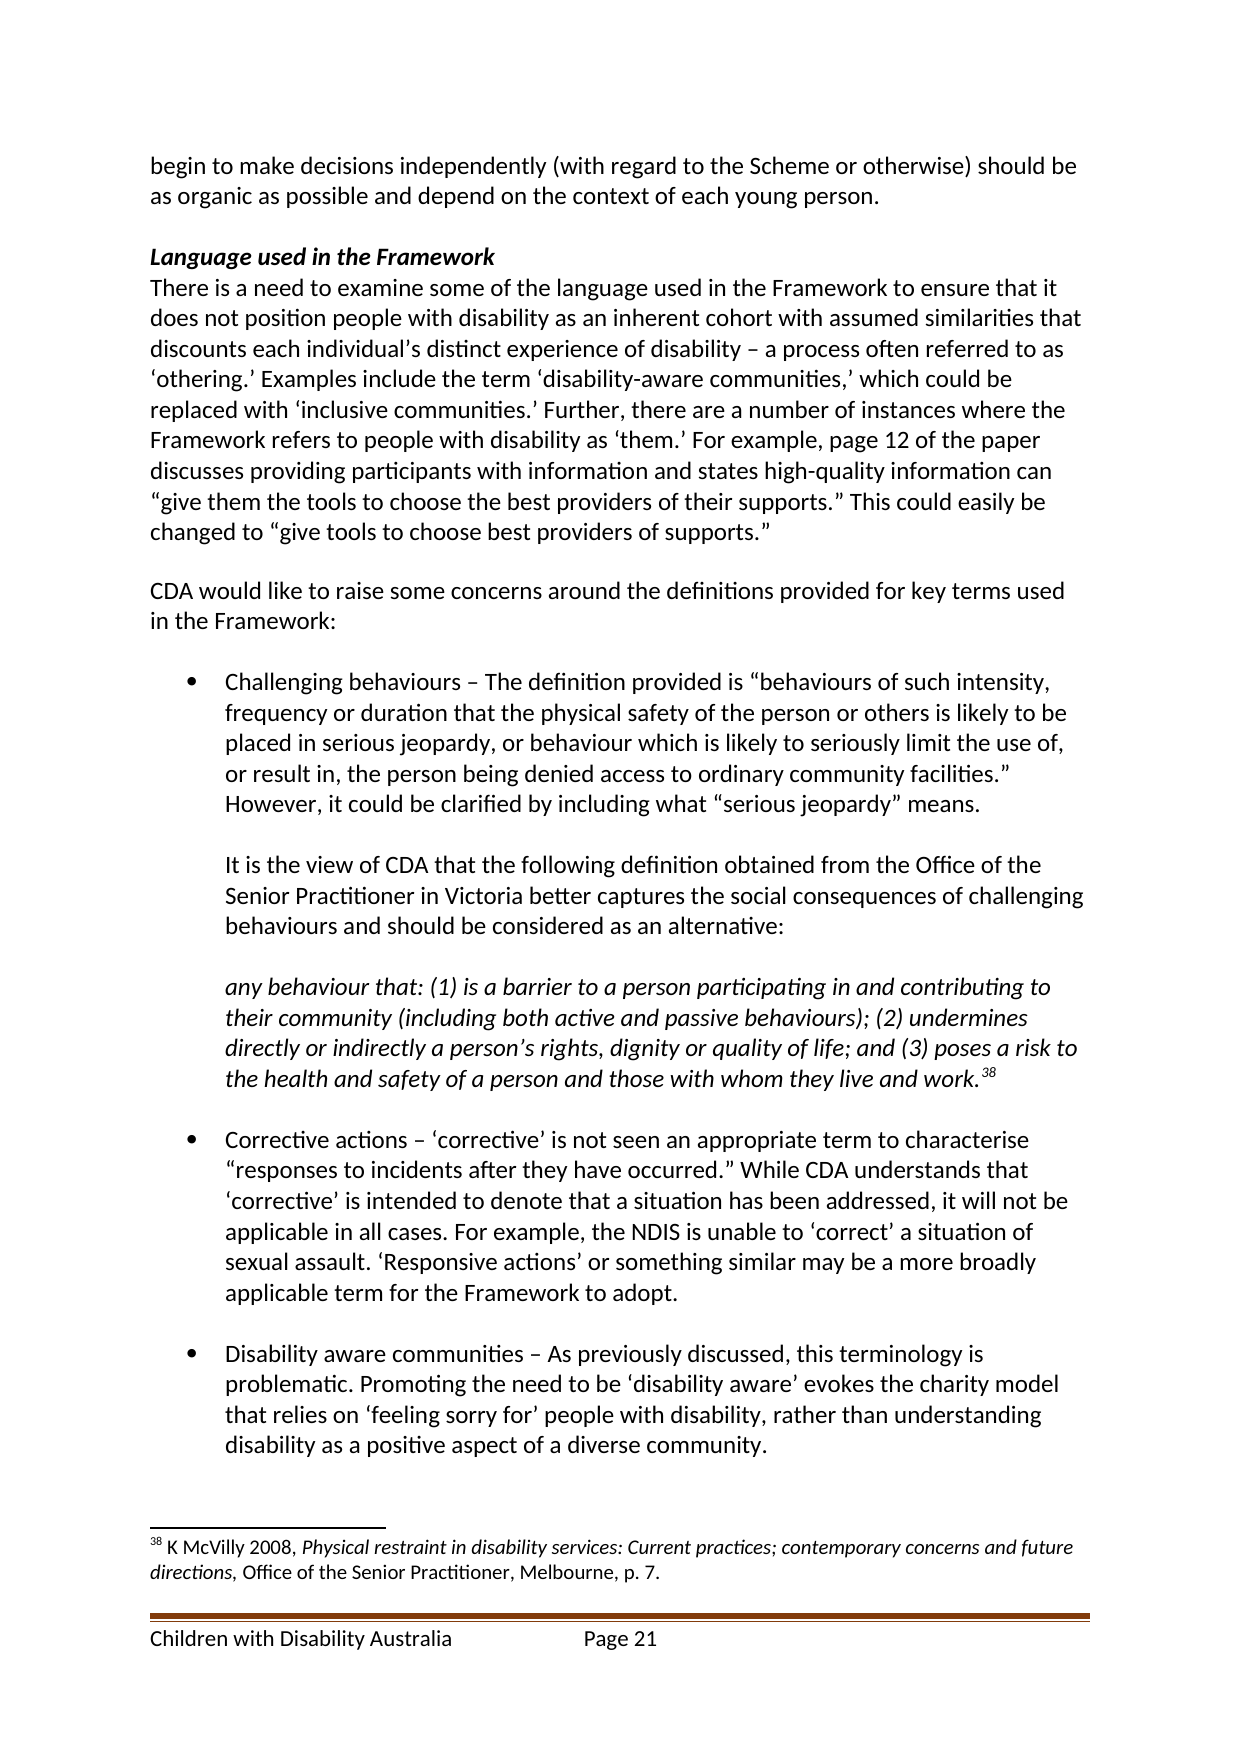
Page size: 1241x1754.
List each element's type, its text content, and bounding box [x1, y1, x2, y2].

list any behaviour that: (1) is a barrier to a person participating in and contributing to their community (including both active and passive behaviours); (2) undermines directly or indirectly a person’s rights, dignity or quality of life; and (3) poses a risk to the health and safety of a person and those with whom they live and work. [225, 972, 1090, 1094]
list It is the view of CDA that the following definition obtained from the Office of the Senior Practitioner in Victoria better captures the social consequences of challenging behaviours and should be considered as an alternative: [225, 849, 1090, 941]
text CDA would like to raise some concerns around the definitions provided for key terms used in the Framework: [150, 575, 1090, 636]
list Language used in the Framework [150, 242, 1090, 272]
list Disability aware communities – As previously discussed, this terminology is problematic. Promoting the need to be ‘disability aware’ evokes the charity model that relies on ‘feeling sorry for’ people with disability, rather than understanding disability as a positive aspect of a diverse community. [187, 1338, 1090, 1460]
list Corrective actions – ‘corrective’ is not seen an appropriate term to characterise “responses to incidents after they have occurred.” While CDA understands that ‘corrective’ is intended to denote that a situation has been addressed, it will not be applicable in all cases. For example, the NDIS is unable to ‘correct’ a situation of sexual assault. ‘Responsive actions’ or something similar may be a more broadly applicable term for the Framework to adopt. [187, 1124, 1090, 1307]
list There is a need to examine some of the language used in the Framework to ensure that it does not position people with disability as an inherent cohort with assumed similarities that discounts each individual’s distinct experience of disability – a process often referred to as ‘othering.’ Examples include the term ‘disability-aware communities,’ which could be replaced with ‘inclusive communities.’ Further, there are a number of instances where the Framework refers to people with disability as ‘them.’ For example, page 12 of the paper discusses providing participants with information and states high-quality information can “give them the tools to choose the best providers of their supports.” This could easily be changed to “give tools to choose best providers of supports.” [150, 272, 1090, 547]
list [150, 150, 1090, 211]
list Challenging behaviours – The definition provided is “behaviours of such intensity, frequency or duration that the physical safety of the person or others is likely to be placed in serious jeopardy, or behaviour which is likely to seriously limit the use of, or result in, the person being denied access to ordinary community facilities.” However, it could be clarified by including what “serious jeopardy” means. [187, 666, 1090, 819]
